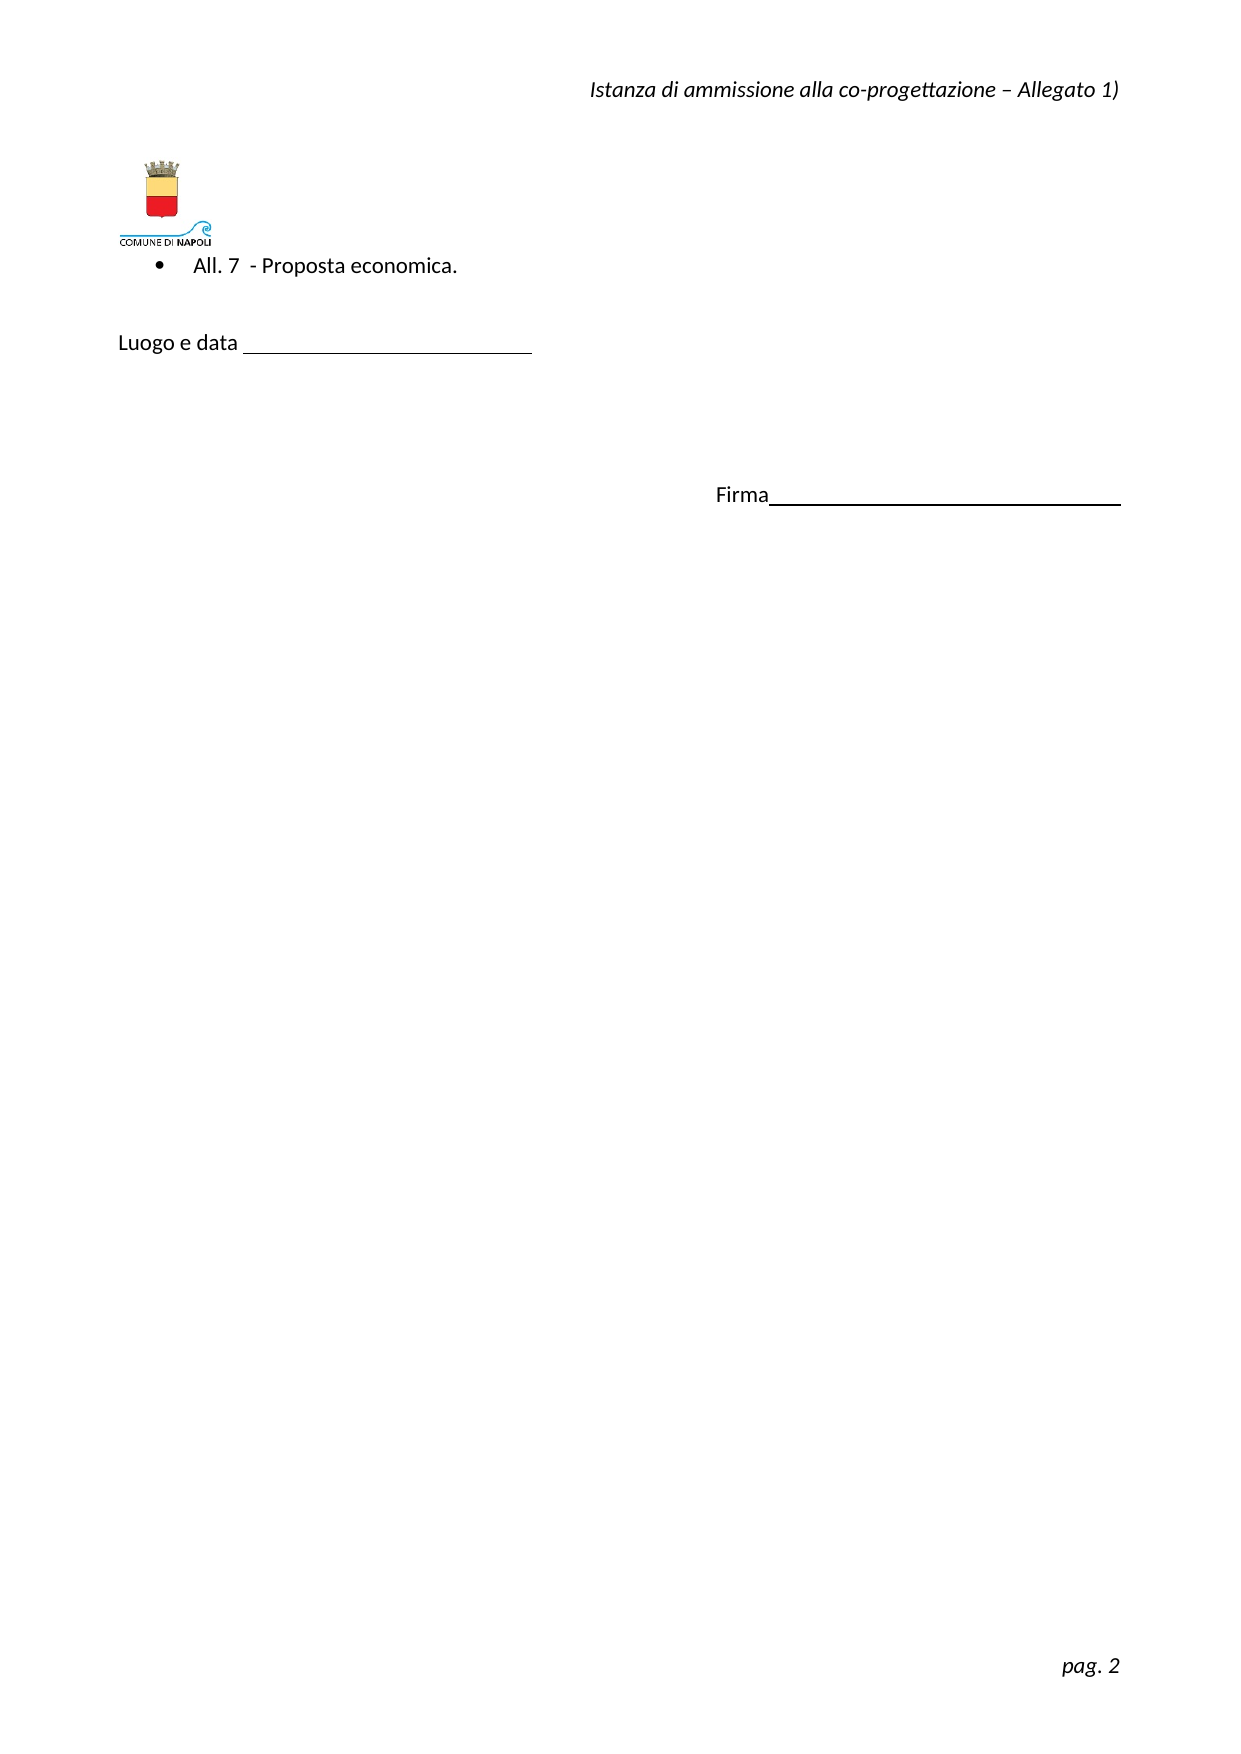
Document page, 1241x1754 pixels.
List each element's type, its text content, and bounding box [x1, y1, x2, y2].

picture [118, 157, 212, 248]
list All. 7 - Proposta economica. [156, 252, 1122, 280]
text Firma [139, 480, 1121, 508]
text Luogo e data [118, 328, 1121, 357]
